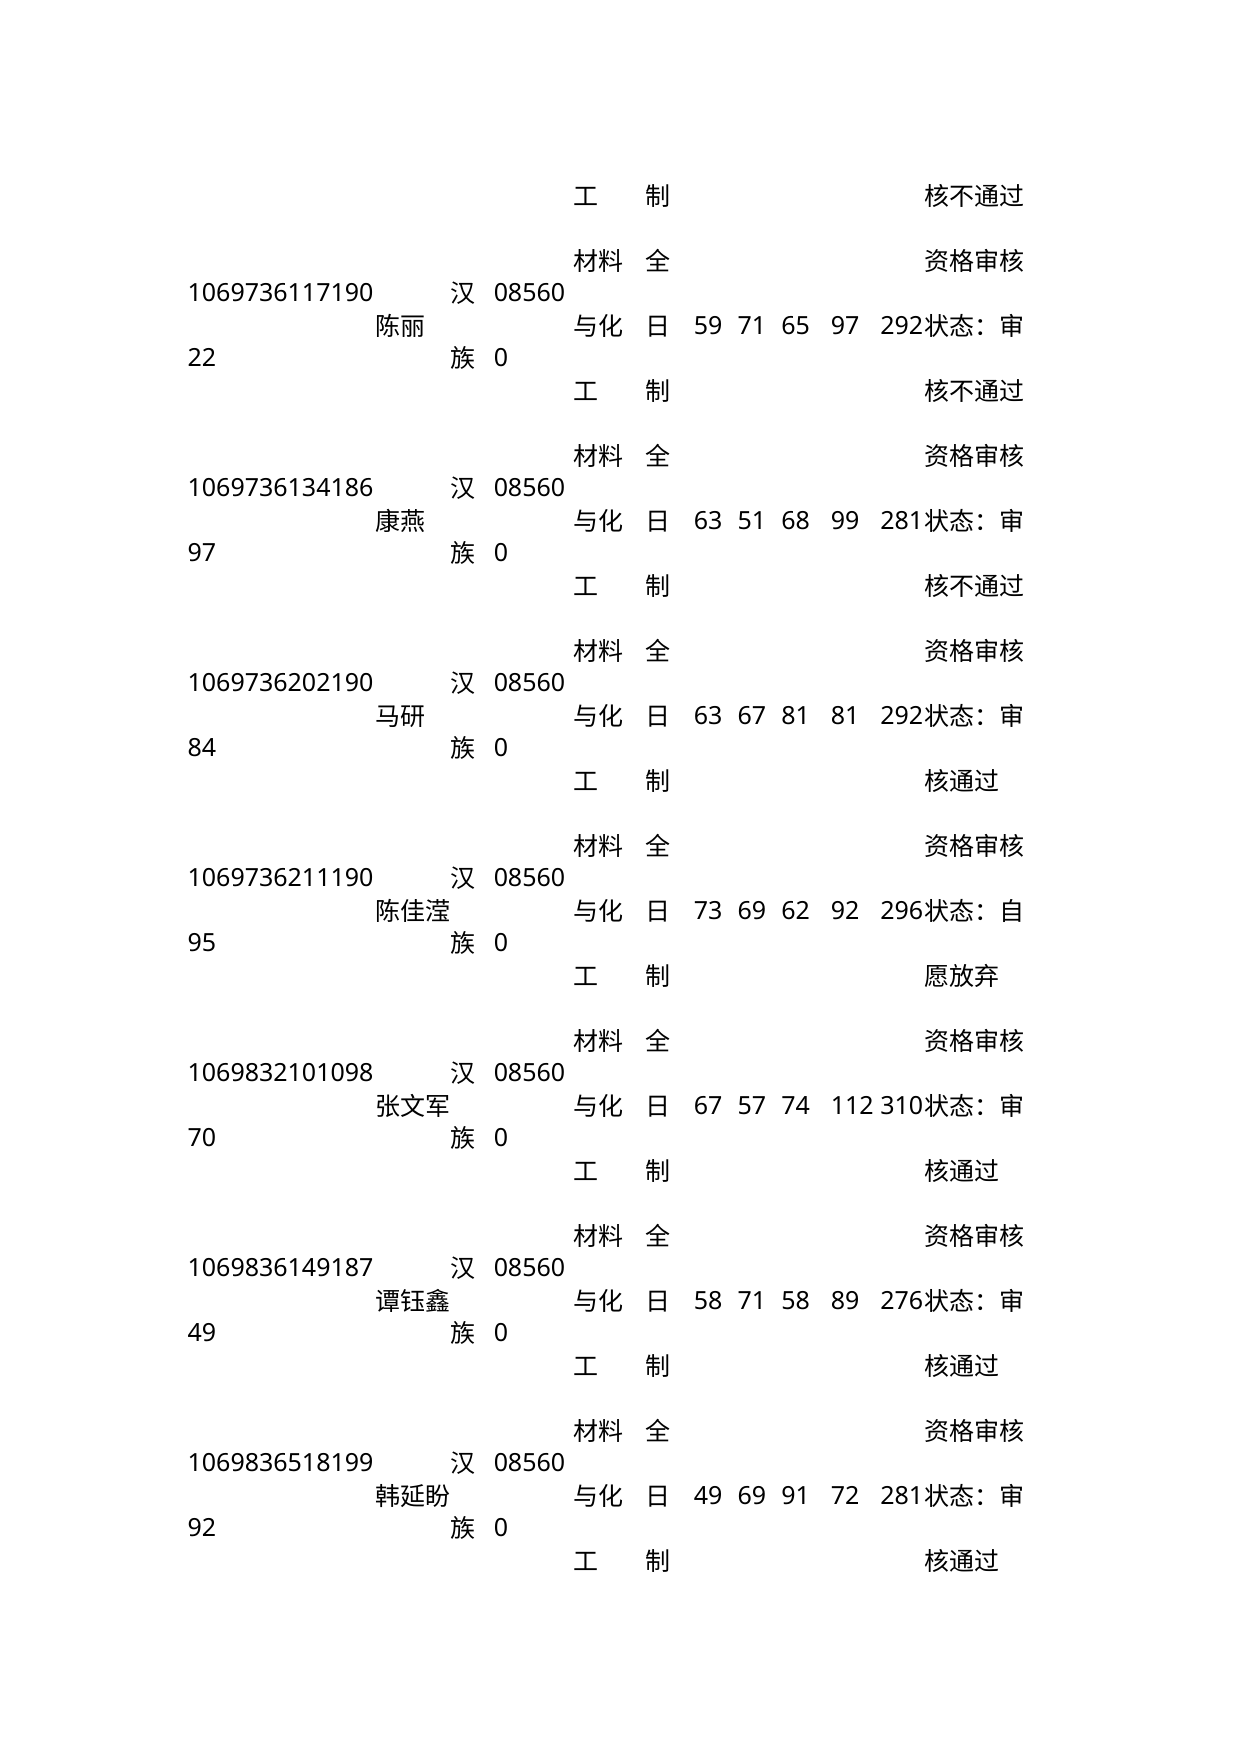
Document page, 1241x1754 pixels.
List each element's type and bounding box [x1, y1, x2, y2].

table_cell [188, 162, 1053, 1592]
